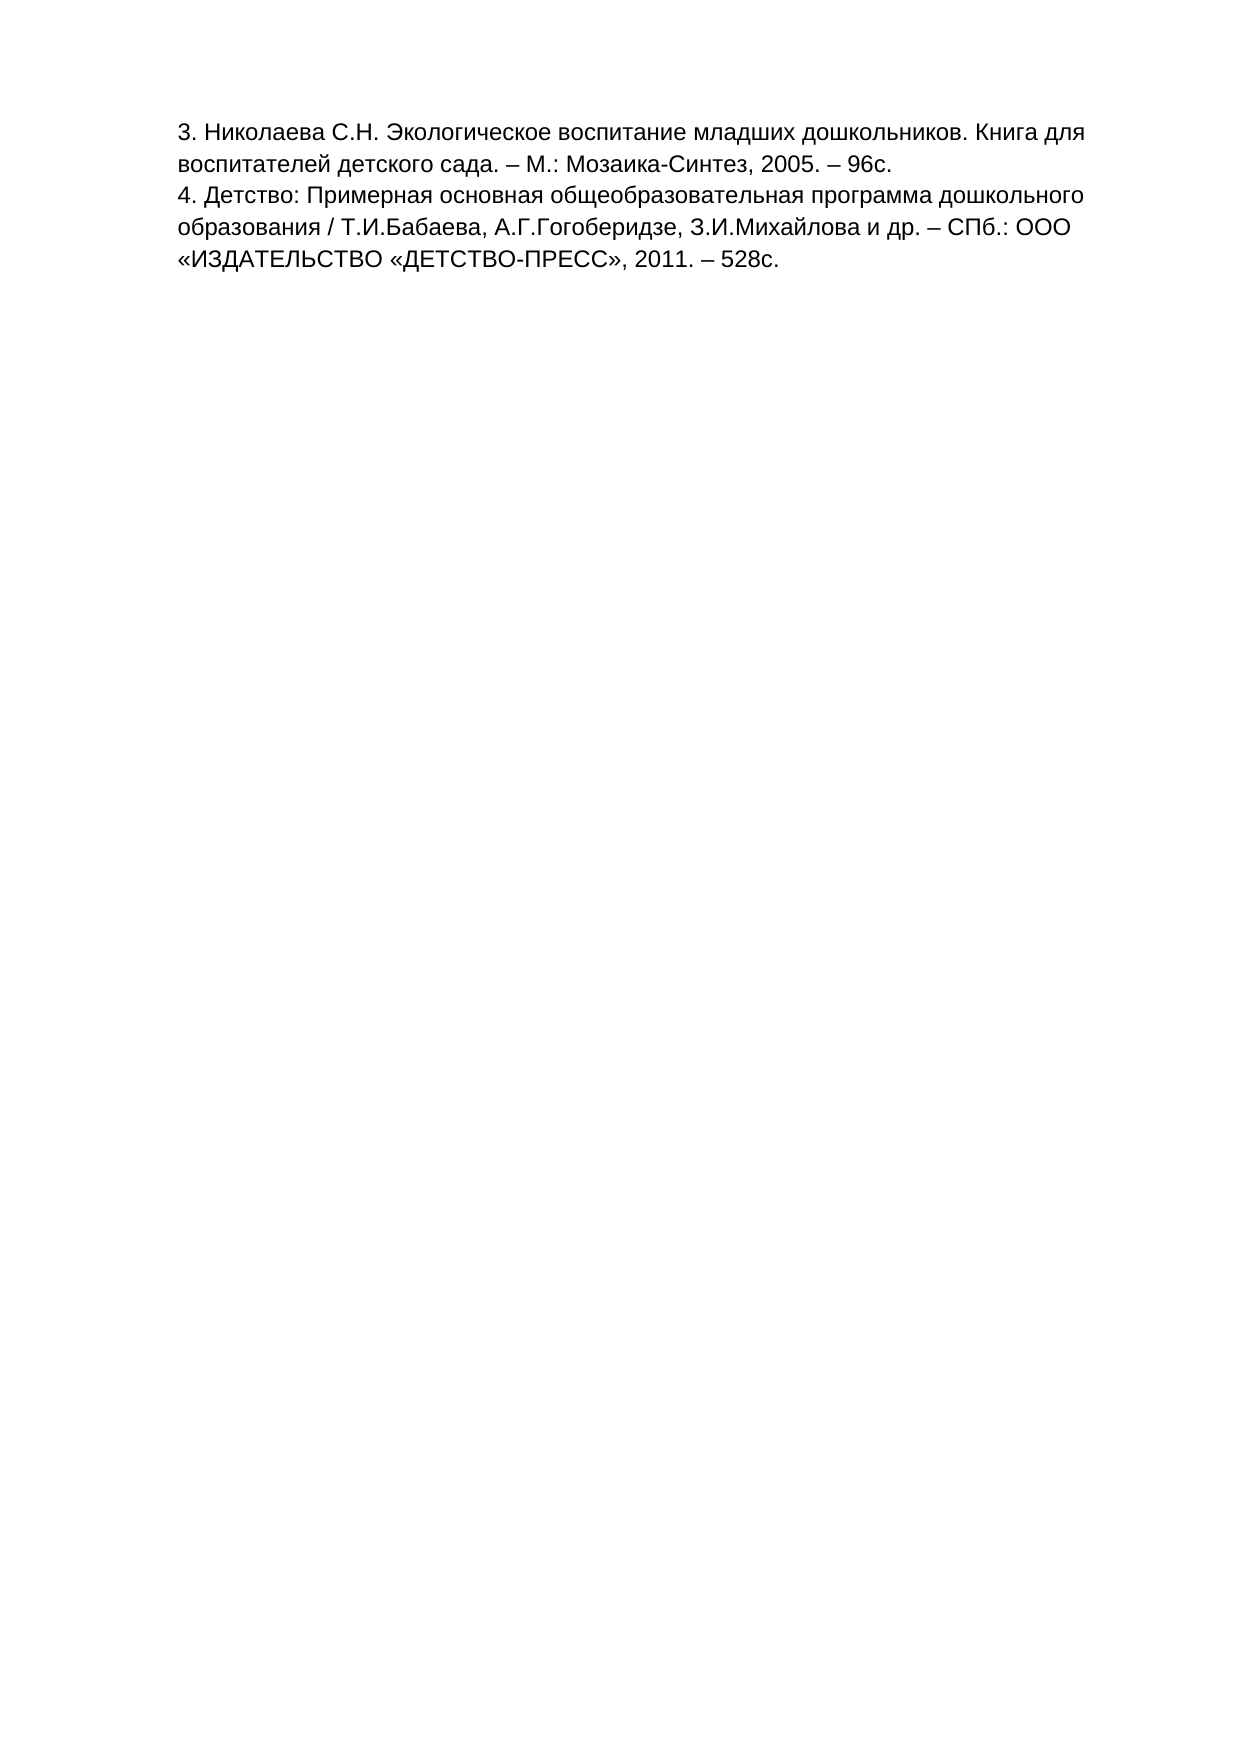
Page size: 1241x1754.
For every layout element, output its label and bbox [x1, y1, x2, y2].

text [177, 118, 1152, 272]
